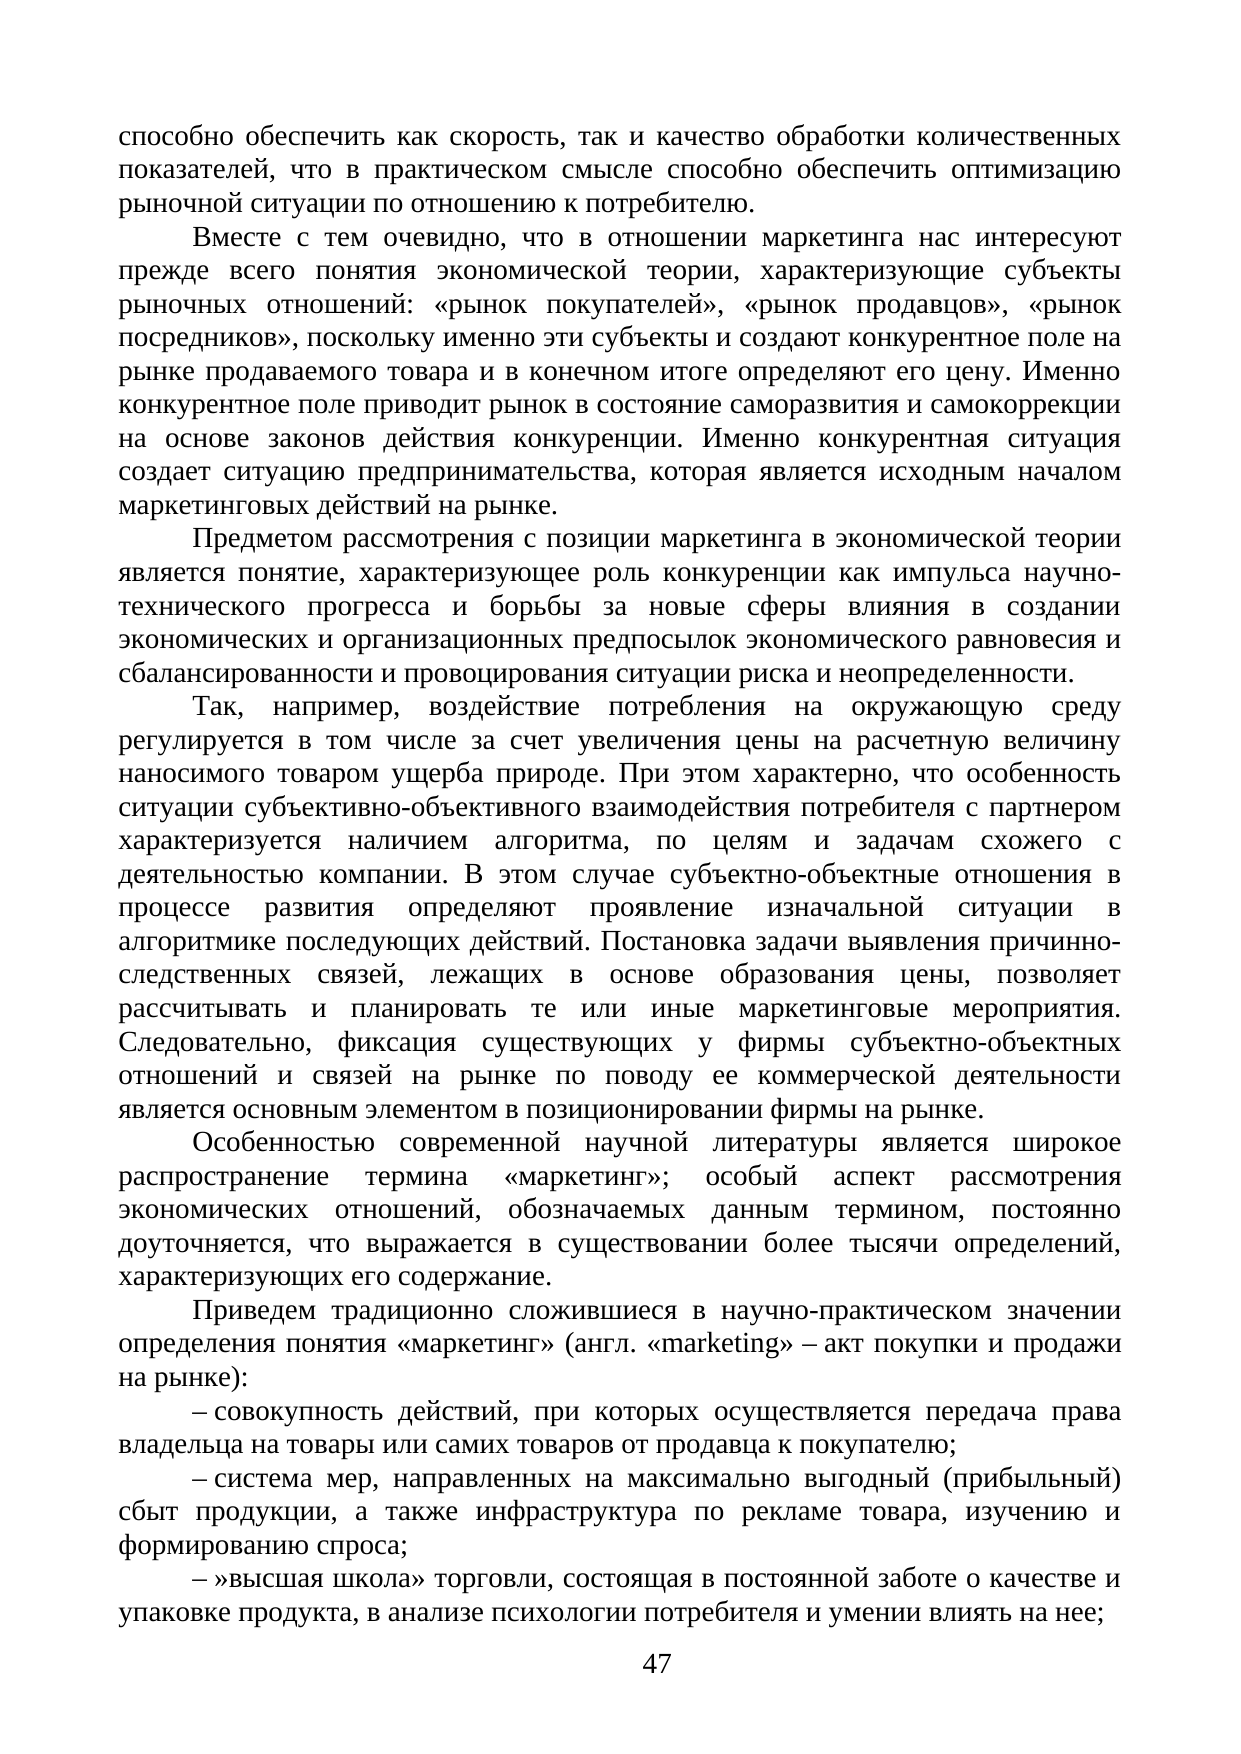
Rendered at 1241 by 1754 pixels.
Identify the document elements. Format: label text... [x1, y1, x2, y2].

text – совокупность действий, при которых осуществляется передача права владельца на товары или самих товаров от продавца к покупателю; [118, 1393, 1122, 1460]
text Приведем традиционно сложившиеся в научно-практическом значении определения понятия «маркетинг» (англ. «marketing» – акт покупки и продажи на рынке): [118, 1292, 1122, 1393]
text Вместе с тем очевидно, что в отношении маркетинга нас интересуют прежде всего понятия экономической теории, характеризующие субъекты рыночных отношений: «рынок покупателей», «рынок продавцов», «рынок посредников», поскольку именно эти субъекты и создают конкурентное поле на рынке продаваемого товара и в конечном итоге определяют его цену. Именно конкурентное поле приводит рынок в состояние саморазвития и самокоррекции на основе законов действия конкуренции. Именно конкурентная ситуация создает ситуацию предпринимательства, которая является исходным началом маркетинговых действий на рынке. [118, 219, 1122, 521]
text – »высшая школа» торговли, состоящая в постоянной заботе о качестве и упаковке продукта, в анализе психологии потребителя и умении влиять на нее; [118, 1560, 1122, 1627]
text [118, 118, 1122, 219]
text Предметом рассмотрения с позиции маркетинга в экономической теории является понятие, характеризующее роль конкуренции как импульса научно-технического прогресса и борьбы за новые сферы влияния в создании экономических и организационных предпосылок экономического равновесия и сбалансированности и провоцирования ситуации риска и неопределенности. [118, 521, 1122, 688]
text Особенностью современной научной литературы является широкое распространение термина «маркетинг»; особый аспект рассмотрения экономических отношений, обозначаемых данным термином, постоянно доуточняется, что выражается в существовании более тысячи определений, характеризующих его содержание. [118, 1124, 1122, 1292]
text – система мер, направленных на максимально выгодный (прибыльный) сбыт продукции, а также инфраструктура по рекламе товара, изучению и формированию спроса; [118, 1460, 1122, 1560]
text Так, например, воздействие потребления на окружающую среду регулируется в том числе за счет увеличения цены на расчетную величину наносимого товаром ущерба природе. При этом характерно, что особенность ситуации субъективно-объективного взаимодействия потребителя с партнером характеризуется наличием алгоритма, по целям и задачам схожего с деятельностью компании. В этом случае субъектно-объектные отношения в процессе развития определяют проявление изначальной ситуации в алгоритмике последующих действий. Постановка задачи выявления причинно-следственных связей, лежащих в основе образования цены, позволяет рассчитывать и планировать те или иные маркетинговые мероприятия. Следовательно, фиксация существующих у фирмы субъектно-объектных отношений и связей на рынке по поводу ее коммерческой деятельности является основным элементом в позиционировании фирмы на рынке. [118, 688, 1122, 1124]
